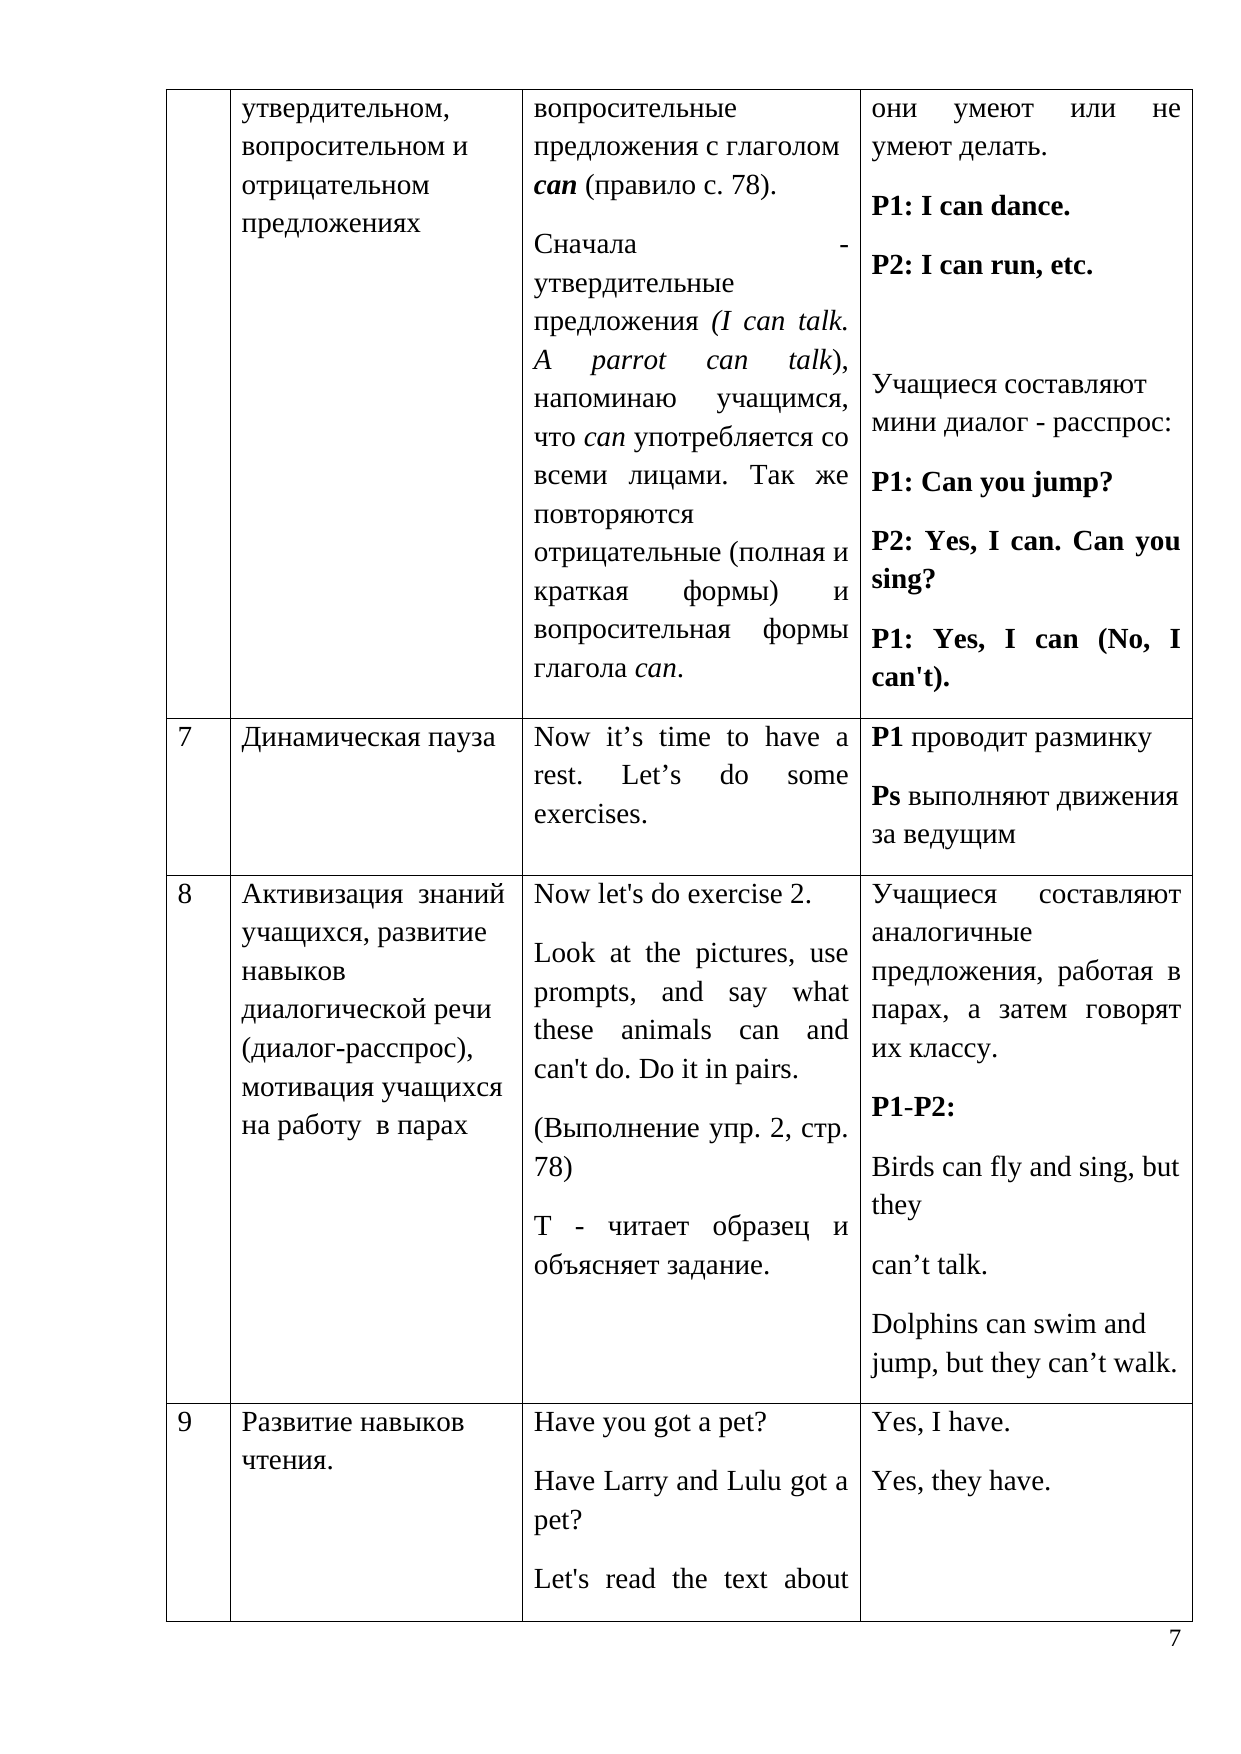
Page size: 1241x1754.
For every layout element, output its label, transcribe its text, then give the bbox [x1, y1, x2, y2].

table_cell Now it’s time to have a rest. Let’s do some exercises. [523, 719, 860, 875]
table_cell 9 [167, 1404, 230, 1621]
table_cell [231, 90, 522, 718]
table_cell Динамическая пауза [231, 719, 522, 875]
table_cell Учащиеся составляют аналогичные предложения, работая в парах, а затем говорят их классу. P1-P2: Birds can fly and sing, but they can’t talk. Dolphins can swim and jump, but they can’t walk. [861, 876, 1192, 1403]
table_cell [523, 1404, 860, 1621]
table_cell Активизация знаний учащихся, развитие навыков диалогической речи (диалог-расспрос), мотивация учащихся на работу в парах [231, 876, 522, 1403]
table_cell 6 [167, 90, 230, 718]
table_cell P1 проводит разминку Ps выполняют движения за ведущим [861, 719, 1192, 875]
table_cell 7 [167, 719, 230, 875]
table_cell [523, 90, 860, 718]
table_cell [231, 1404, 522, 1621]
table_cell Now let's do exercise 2. Look at the pictures, use prompts, and say what these animals can and can't do. Do it in pairs. (Выполнение упр. 2, стр. 78) T - читает образец и объясняет задание. [523, 876, 860, 1403]
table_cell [861, 90, 1192, 718]
table_cell 8 [167, 876, 230, 1403]
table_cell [861, 1404, 1192, 1621]
